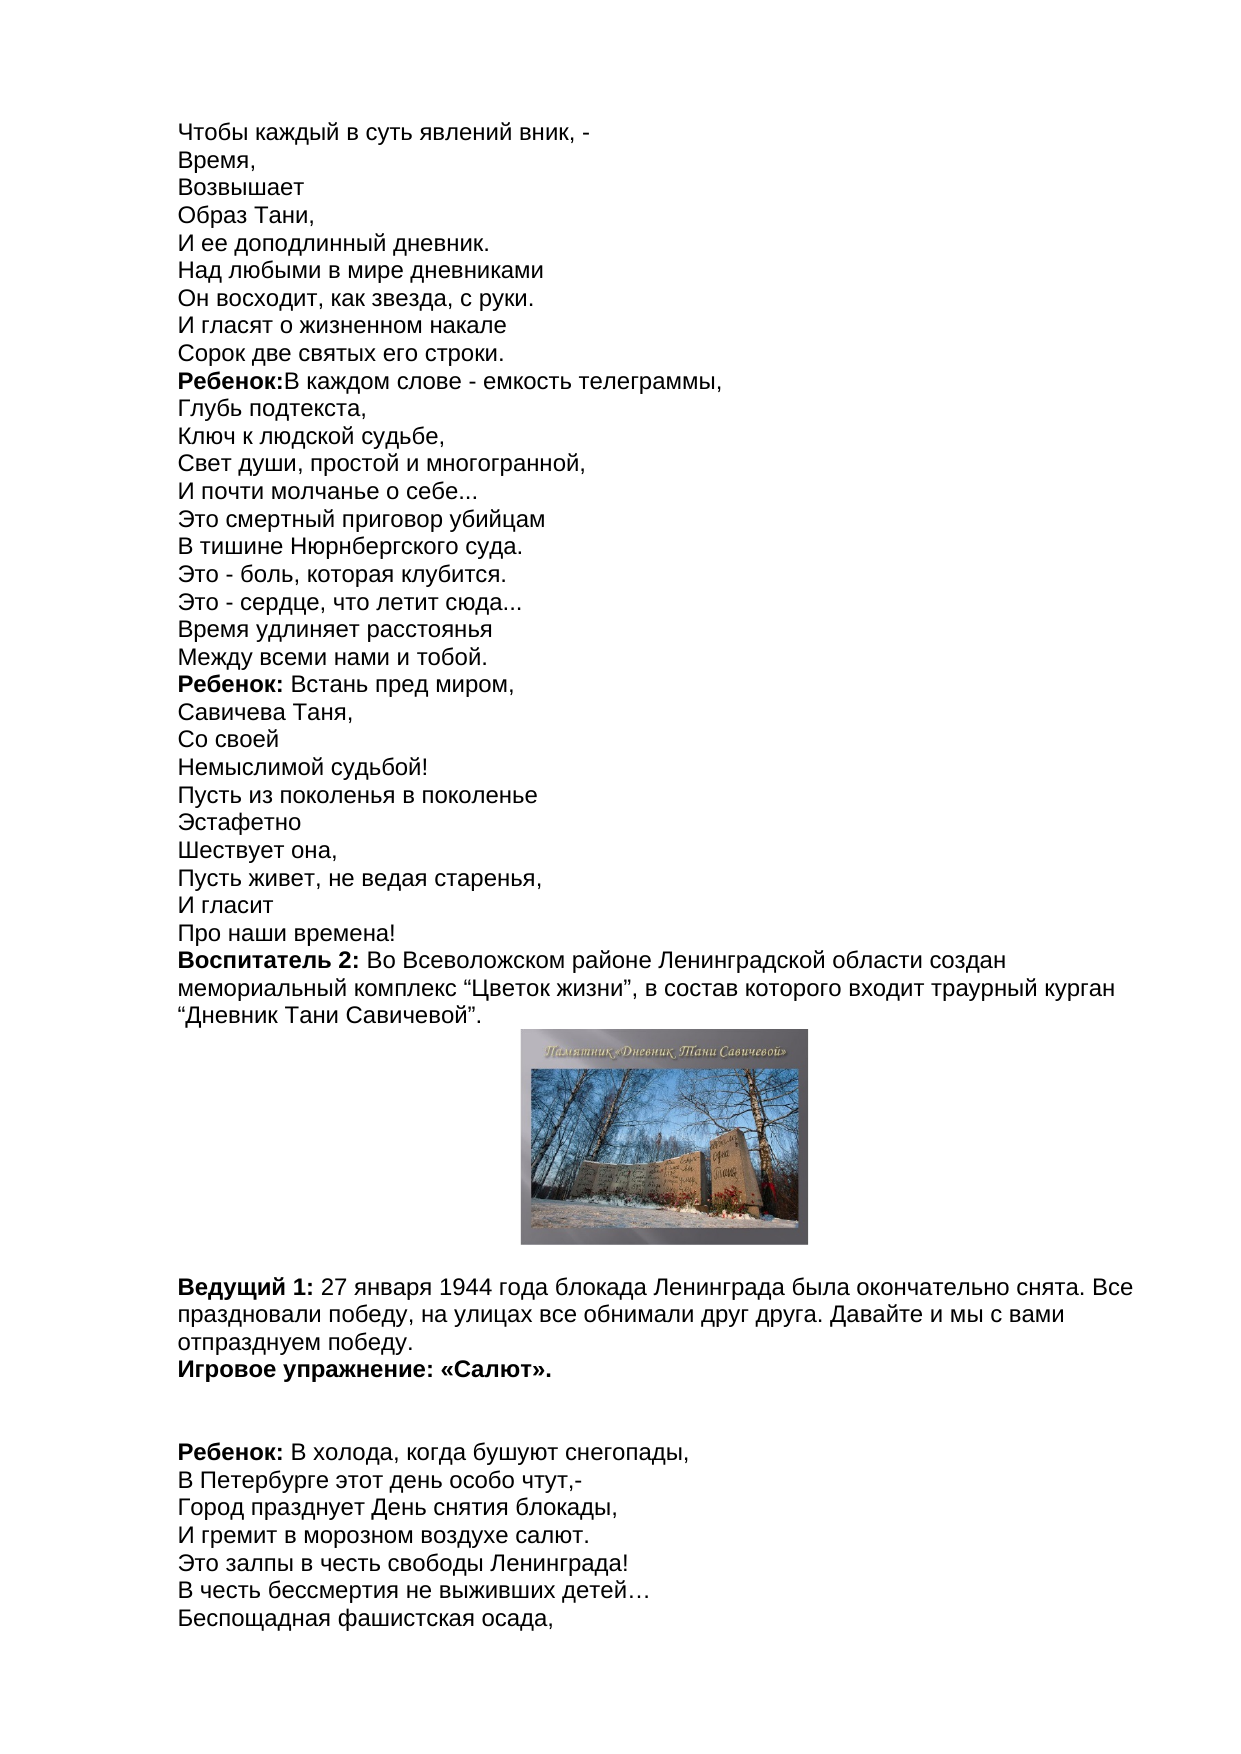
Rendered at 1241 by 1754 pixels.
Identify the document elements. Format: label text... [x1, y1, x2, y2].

picture [520, 1029, 809, 1245]
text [177, 1410, 1152, 1631]
text Ведущий 1: 27 января 1944 года блокада Ленинграда была окончательно снята. Все праздновали победу, на улицах все обнимали друг друга. Давайте и мы с вами отпразднуем победу. Игровое упражнение: «Салют». [177, 1245, 1152, 1383]
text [177, 118, 1152, 1029]
